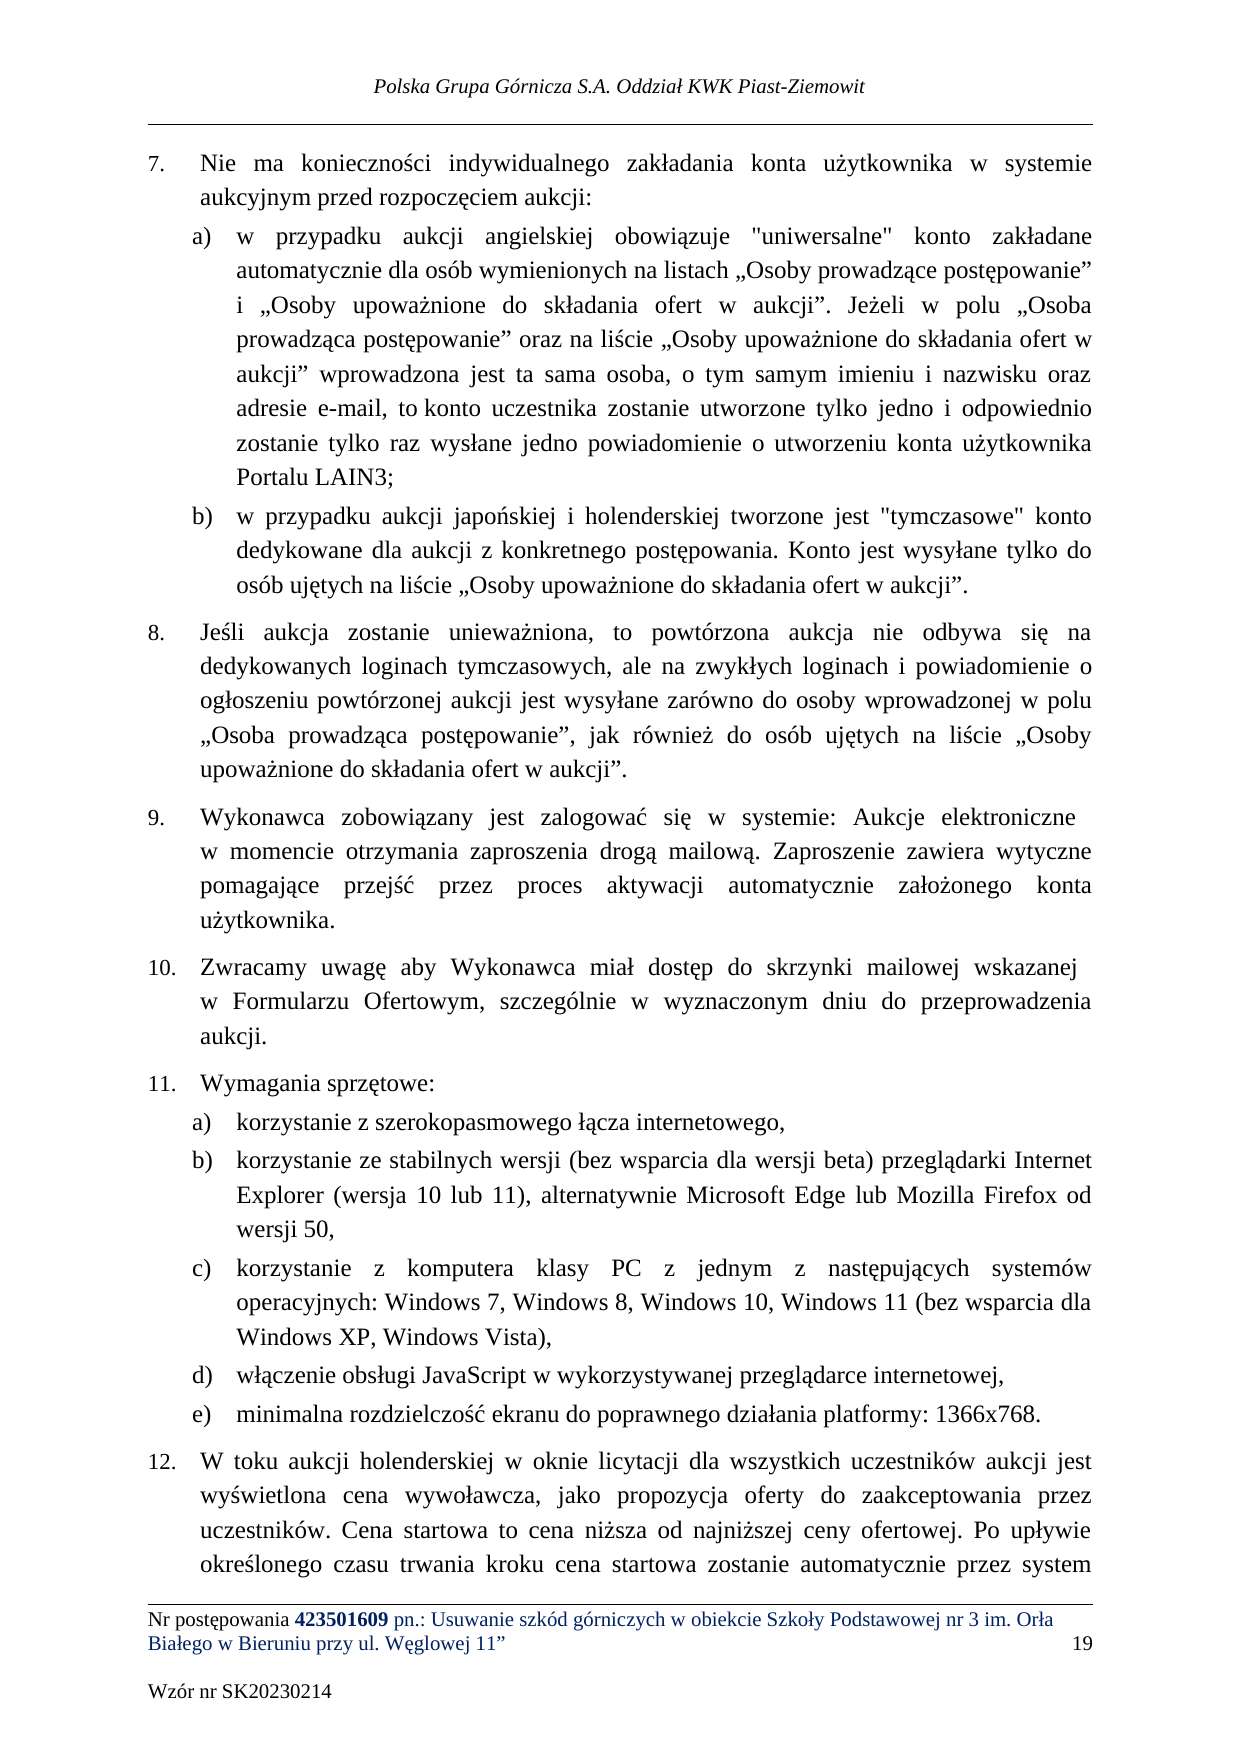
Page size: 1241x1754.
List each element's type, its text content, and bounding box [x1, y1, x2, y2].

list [148, 1446, 1093, 1578]
list Wykonawca zobowiązany jest zalogować się w systemie: Aukcje elektroniczne w momencie otrzymania zaproszenia drogą mailową. Zaproszenie zawiera wytyczne pomagające przejść przez proces aktywacji automatycznie założonego konta użytkownika. [148, 802, 1093, 934]
list Wymagania sprzętowe: [148, 1068, 1093, 1097]
list korzystanie z szerokopasmowego łącza internetowego, [192, 1107, 1093, 1135]
list Jeśli aukcja zostanie unieważniona, to powtórzona aukcja nie odbywa się na dedykowanych loginach tymczasowych, ale na zwykłych loginach i powiadomienie o ogłoszeniu powtórzonej aukcji jest wysyłane zarówno do osoby wprowadzonej w polu „Osoba prowadząca postępowanie”, jak również do osób ujętych na liście „Osoby upoważnione do składania ofert w aukcji”. [148, 617, 1093, 783]
list minimalna rozdzielczość ekranu do poprawnego działania platformy: 1366x768. [192, 1399, 1093, 1428]
list Zwracamy uwagę aby Wykonawca miał dostęp do skrzynki mailowej wskazanej w Formularzu Ofertowym, szczególnie w wyznaczonym dniu do przeprowadzenia aukcji. [148, 952, 1093, 1050]
list korzystanie z komputera klasy PC z jednym z następujących systemów operacyjnych: Windows 7, Windows 8, Windows 10, Windows 11 (bez wsparcia dla Windows XP, Windows Vista), [192, 1253, 1093, 1351]
list w przypadku aukcji angielskiej obowiązuje "uniwersalne" konto zakładane automatycznie dla osób wymienionych na listach „Osoby prowadzące postępowanie” i „Osoby upoważnione do składania ofert w aukcji”. Jeżeli w polu „Osoba prowadząca postępowanie” oraz na liście „Osoby upoważnione do składania ofert w aukcji” wprowadzona jest ta sama osoba, o tym samym imieniu i nazwisku oraz adresie e-mail, to konto uczestnika zostanie utworzone tylko jedno i odpowiednio zostanie tylko raz wysłane jedno powiadomienie o utworzeniu konta użytkownika Portalu LAIN3; [192, 221, 1093, 491]
list korzystanie ze stabilnych wersji (bez wsparcia dla wersji beta) przeglądarki Internet Explorer (wersja 10 lub 11), alternatywnie Microsoft Edge lub Mozilla Firefox od wersji 50, [192, 1145, 1093, 1243]
list w przypadku aukcji japońskiej i holenderskiej tworzone jest "tymczasowe" konto dedykowane dla aukcji z konkretnego postępowania. Konto jest wysyłane tylko do osób ujętych na liście „Osoby upoważnione do składania ofert w aukcji”. [192, 501, 1093, 598]
list Nie ma konieczności indywidualnego zakładania konta użytkownika w systemie aukcyjnym przed rozpoczęciem aukcji: [148, 148, 1093, 211]
list włączenie obsługi JavaScript w wykorzystywanej przeglądarce internetowej, [192, 1360, 1093, 1389]
